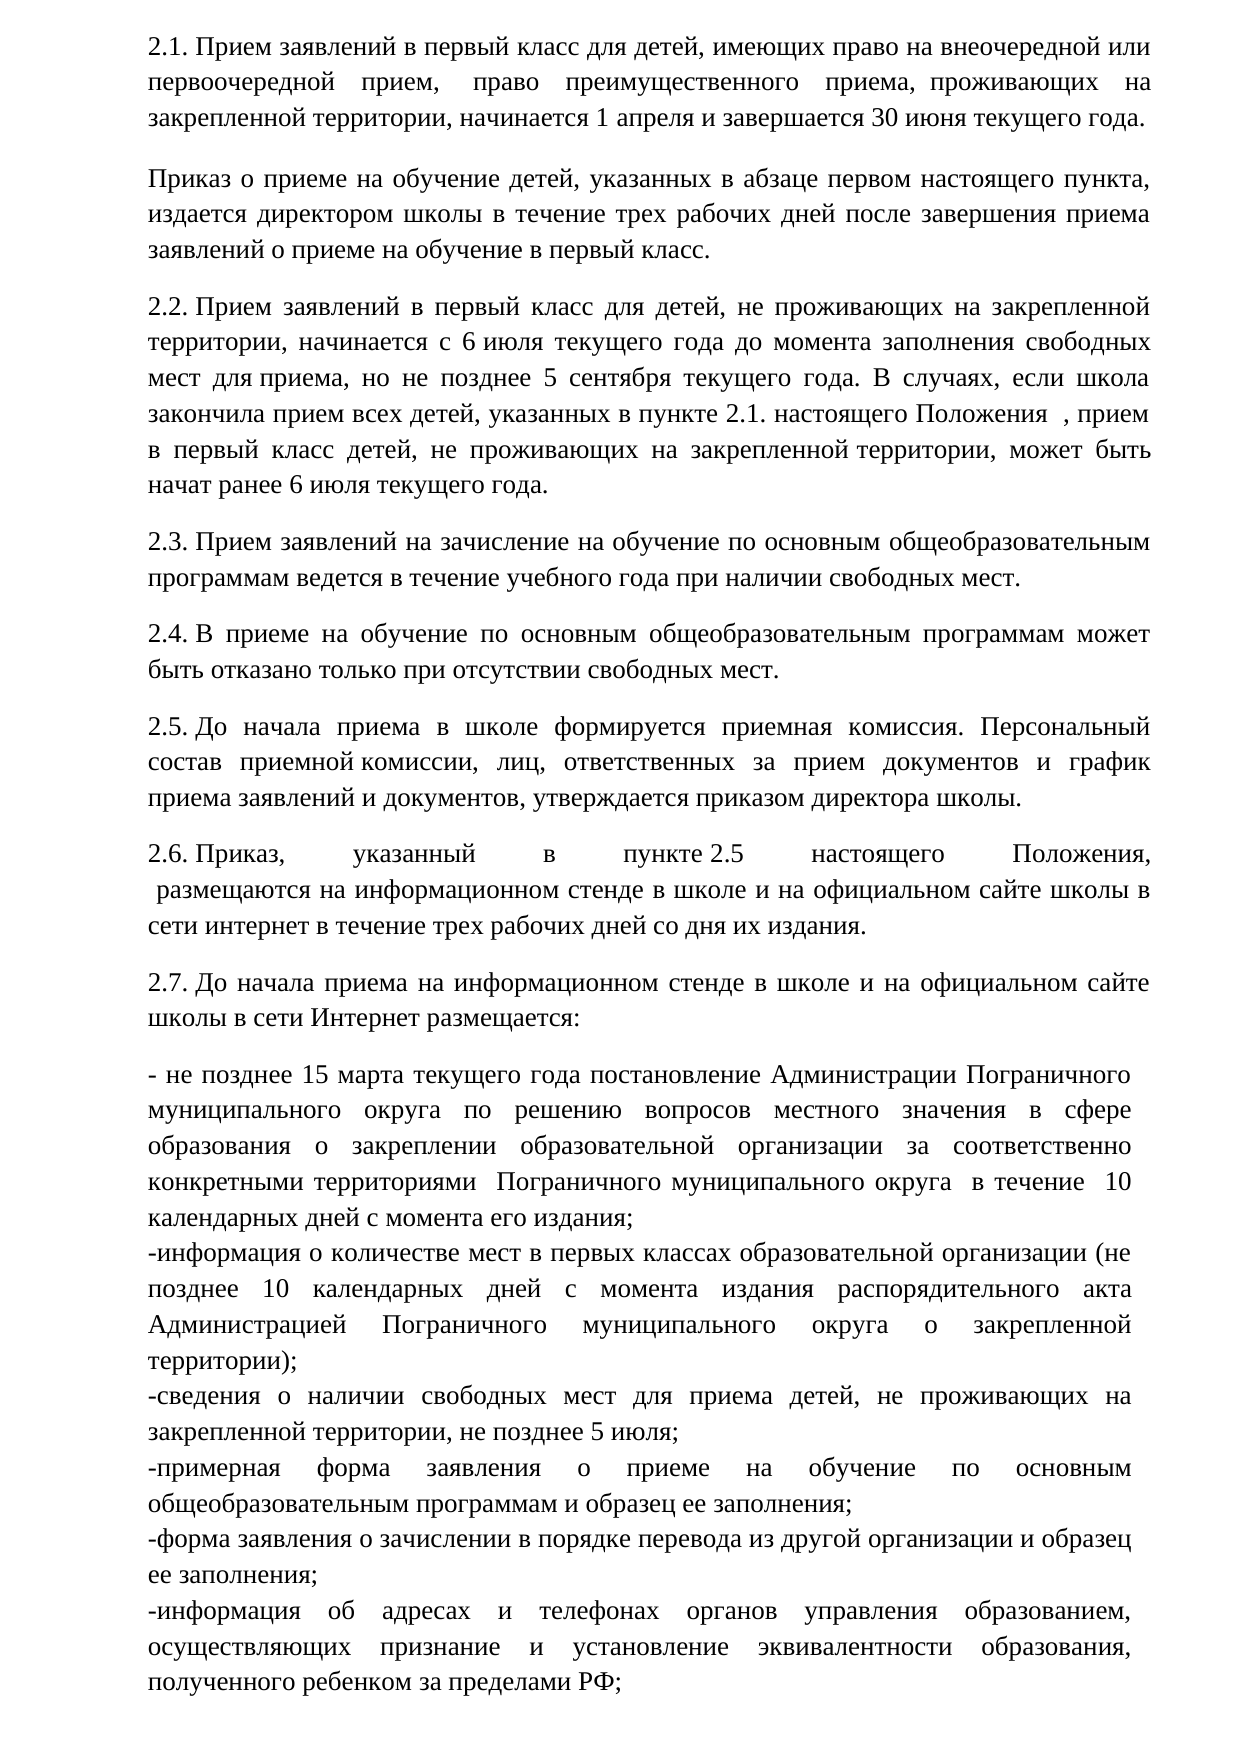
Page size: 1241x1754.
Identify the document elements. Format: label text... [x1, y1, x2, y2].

text 2.6. Приказ, указанный в пункте 2.5 настоящего Положения, размещаются на информационном стенде в школе и на официальном сайте школы в сети интернет в течение трех рабочих дней со дня их издания. [148, 838, 1152, 940]
text Приказ о приеме на обучение детей, указанных в абзаце первом настоящего пункта, издается директором школы в течение трех рабочих дней после завершения приема заявлений о приеме на обучение в первый класс. [148, 162, 1152, 264]
text 2.2. Прием заявлений в первый класс для детей, не проживающих на закрепленной территории, начинается с 6 июля текущего года до момента заполнения свободных мест для приема, но не позднее 5 сентября текущего года. В случаях, если школа закончила прием всех детей, указанных в пункте 2.1. настоящего Положения , прием в первый класс детей, не проживающих на закрепленной территории, может быть начат ранее 6 июля текущего года. [148, 290, 1152, 499]
text 2.4. В приеме на обучение по основным общеобразовательным программам может быть отказано только при отсутствии свободных мест. [148, 617, 1152, 684]
text -примерная форма заявления о приеме на обучение по основным общеобразовательным программам и образец ее заполнения; [148, 1451, 1133, 1518]
text - не позднее 15 марта текущего года постановление Администрации Пограничного муниципального округа по решению вопросов местного значения в сфере образования о закреплении образовательной организации за соответственно конкретными территориями Пограничного муниципального округа в течение 10 календарных дней с момента его издания; [148, 1058, 1133, 1232]
text 2.3. Прием заявлений на зачисление на обучение по основным общеобразовательным программам ведется в течение учебного года при наличии свободных мест. [148, 525, 1152, 592]
text 2.7. До начала приема на информационном стенде в школе и на официальном сайте школы в сети Интернет размещается: [148, 966, 1152, 1032]
text -сведения о наличии свободных мест для приема детей, не проживающих на закрепленной территории, не позднее 5 июля; [148, 1379, 1133, 1446]
text -форма заявления о зачислении в порядке перевода из другой организации и образец ее заполнения; [148, 1522, 1133, 1589]
text -информация о количестве мест в первых классах образовательной организации (не позднее 10 календарных дней с момента издания распорядительного акта Администрацией Пограничного муниципального округа о закрепленной территории); [148, 1237, 1133, 1375]
text 2.1. Прием заявлений в первый класс для детей, имеющих право на внеочередной или первоочередной прием, право преимущественного приема, проживающих на закрепленной территории, начинается 1 апреля и завершается 30 июня текущего года. [148, 29, 1152, 132]
text 2.5. До начала приема в школе формируется приемная комиссия. Персональный состав приемной комиссии, лиц, ответственных за прием документов и график приема заявлений и документов, утверждается приказом директора школы. [148, 709, 1152, 812]
text -информация об адресах и телефонах органов управления образованием, осуществляющих признание и установление эквивалентности образования, полученного ребенком за пределами РФ; [148, 1594, 1133, 1696]
